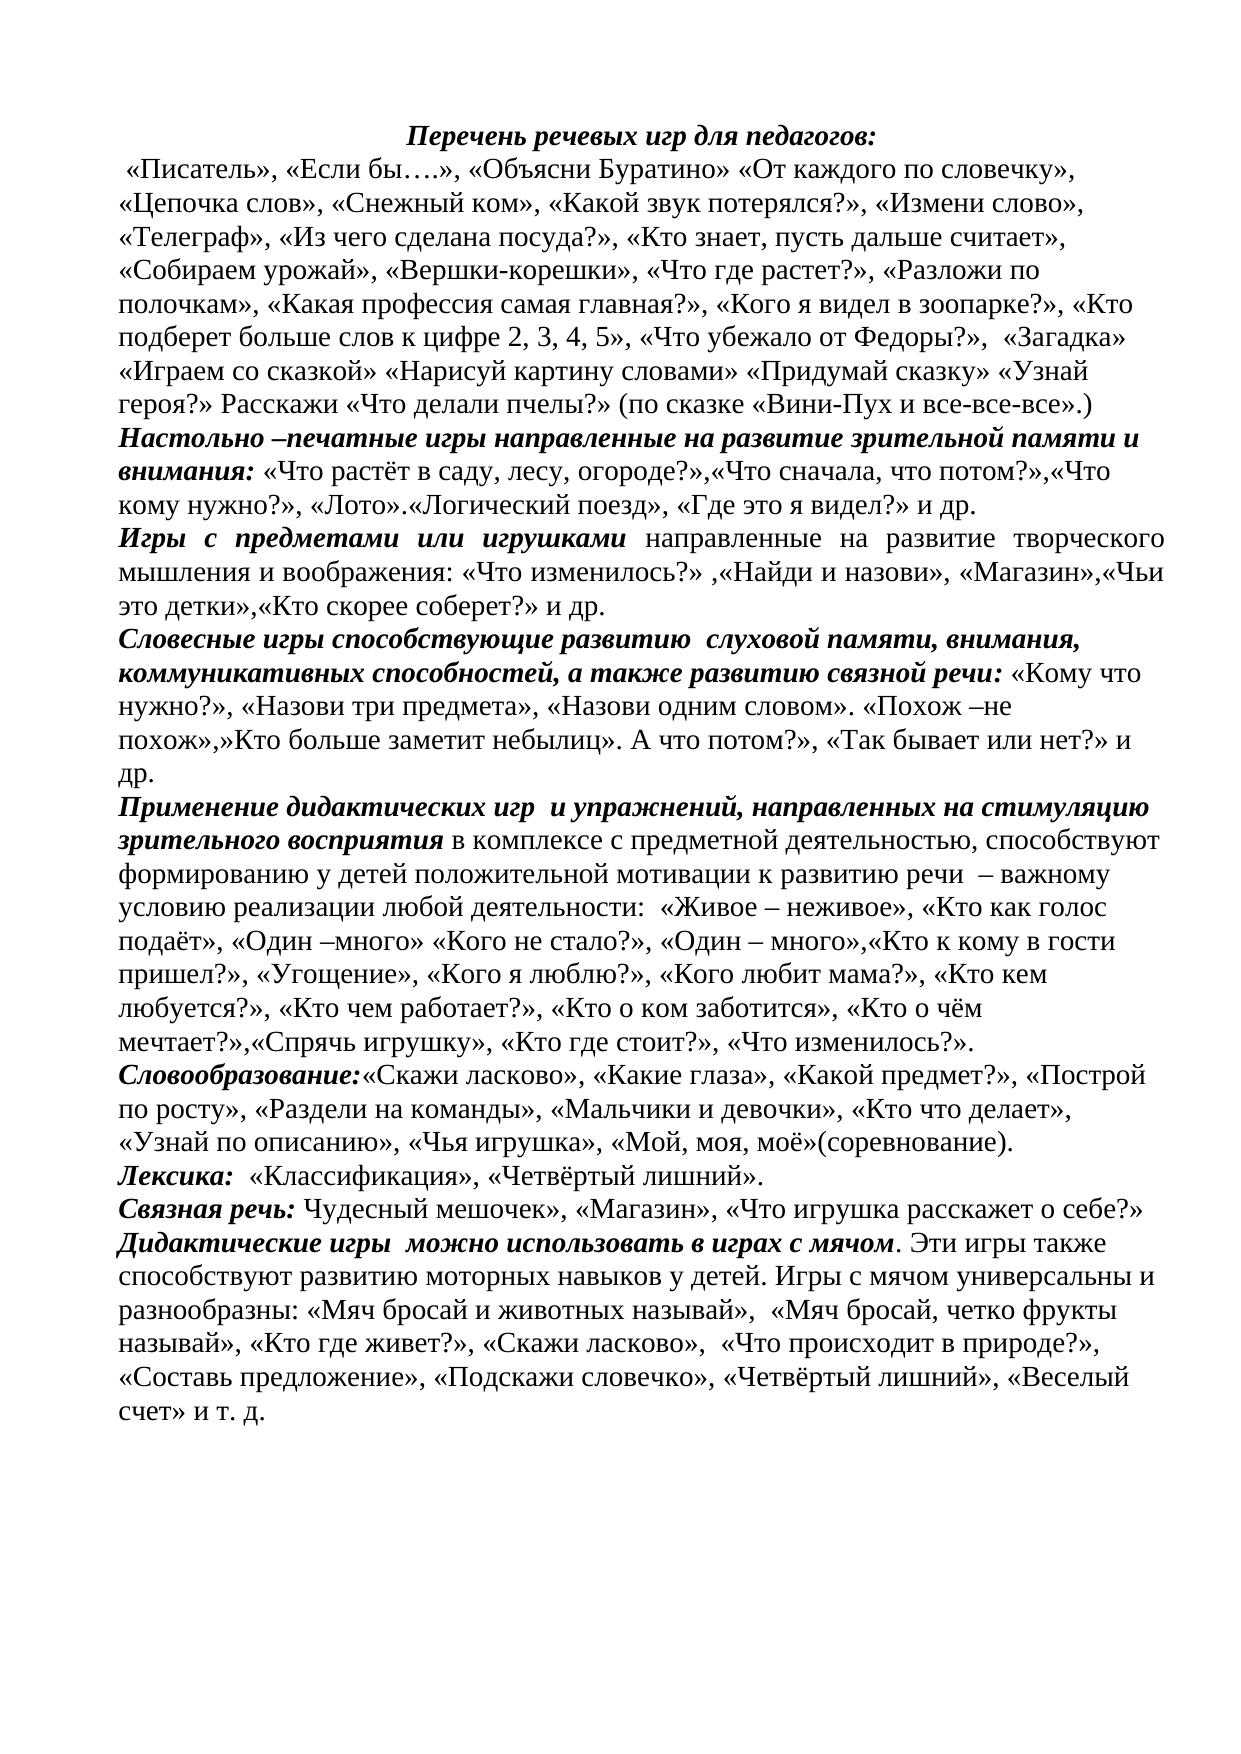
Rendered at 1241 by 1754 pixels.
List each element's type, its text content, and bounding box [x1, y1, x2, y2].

text Перечень речевых игр для педагогов: [118, 118, 1165, 152]
text «Писатель», «Если бы….», «Объясни Буратино» «От каждого по словечку», «Цепочка слов», «Снежный ком», «Какой звук потерялся?», «Измени слово», «Телеграф», «Из чего сделана посуда?», «Кто знает, пусть дальше считает», «Собираем урожай», «Вершки-корешки», «Что где растет?», «Разложи по полочкам», «Какая профессия самая главная?», «Кого я видел в зоопарке?», «Кто подберет больше слов к цифре 2, 3, 4, 5», «Что убежало от Федоры?», «Загадка» «Играем со сказкой» «Нарисуй картину словами» «Придумай сказку» «Узнай героя?» Расскажи «Что делали пчелы?» (по сказке «Вини-Пух и все-все-все».) Настольно –печатные игры направленные на развитие зрительной памяти и внимания: «Что растёт в саду, лесу, огороде?»,«Что сначала, что потом?»,«Что кому нужно?», «Лото».«Логический поезд», «Где это я видел?» и др. [118, 152, 1165, 521]
text Игры с предметами или игрушками направленные на развитие творческого мышления и воображения: «Что изменилось?» ,«Найди и назови», «Магазин»,«Чьи это детки»,«Кто скорее соберет?» и др. [118, 521, 1165, 621]
text Словесные игры способствующие развитию слуховой памяти, внимания, коммуникативных способностей, а также развитию связной речи: «Кому что нужно?», «Назови три предмета», «Назови одним словом». «Похож –не похож»,»Кто больше заметит небылиц». А что потом?», «Так бывает или нет?» и др. Применение дидактических игр и упражнений, направленных на стимуляцию зрительного восприятия в комплексе с предметной деятельностью, способствуют формированию у детей положительной мотивации к развитию речи – важному условию реализации любой деятельности: «Живое – неживое», «Кто как голос подаёт», «Один –много» «Кого не стало?», «Один – много»,«Кто к кому в гости пришел?», «Угощение», «Кого я люблю?», «Кого любит мама?», «Кто кем любуется?», «Кто чем работает?», «Кто о ком заботится», «Кто о чём мечтает?»,«Спрячь игрушку», «Кто где стоит?», «Что изменилось?». Словообразование:«Скажи ласково», «Какие глаза», «Какой предмет?», «Построй по росту», «Раздели на команды», «Мальчики и девочки», «Кто что делает», «Узнай по описанию», «Чья игрушка», «Мой, моя, моё»(соревнование). Лексика: «Классификация», «Четвёртый лишний». Связная речь: Чудесный мешочек», «Магазин», «Что игрушка расскажет о себе?» Дидактические игры можно использовать в играх с мячом. Эти игры также способствуют развитию моторных навыков у детей. Игры с мячом универсальны и разнообразны: «Мяч бросай и животных называй», «Мяч бросай, четко фрукты называй», «Кто где живет?», «Скажи ласково», «Что происходит в природе?», «Составь предложение», «Подскажи словечко», «Четвёртый лишний», «Веселый счет» и т. д. [118, 621, 1165, 1426]
